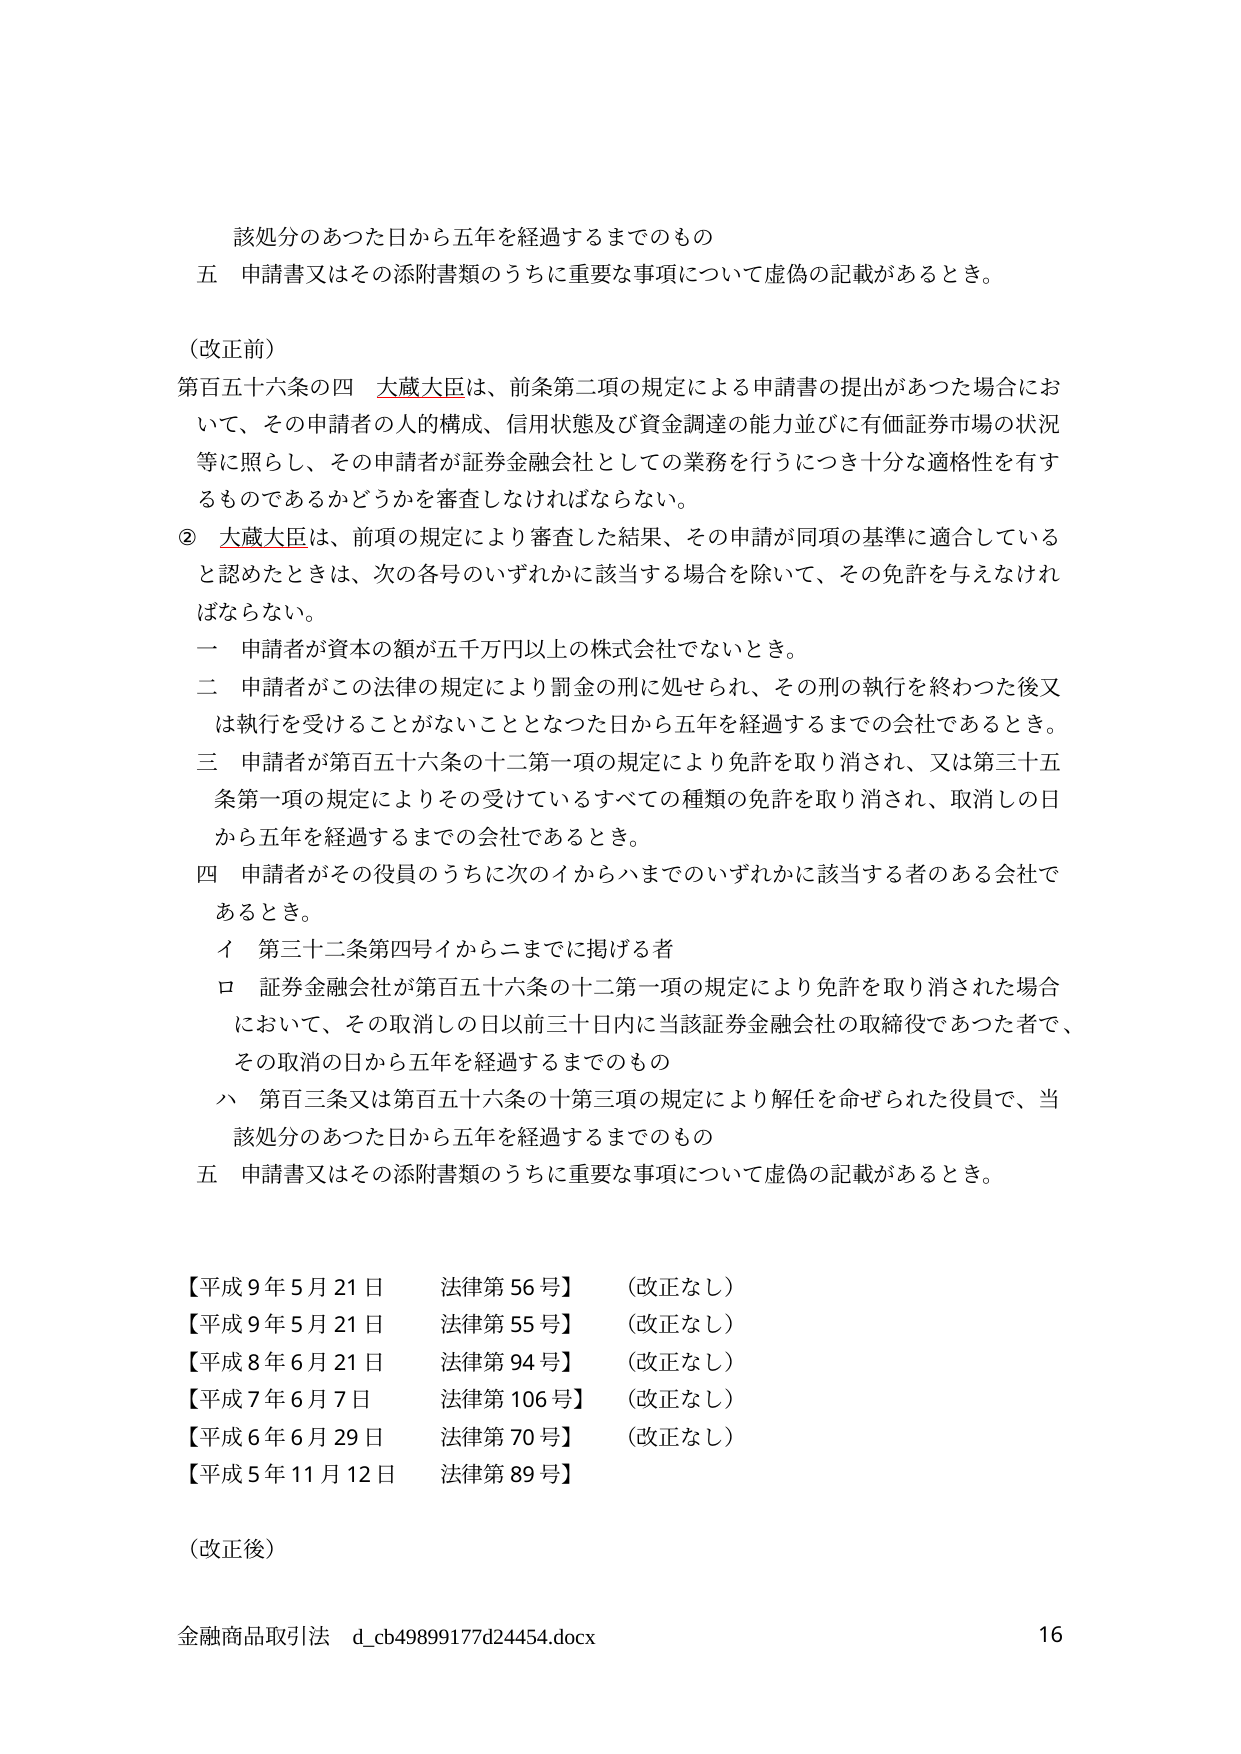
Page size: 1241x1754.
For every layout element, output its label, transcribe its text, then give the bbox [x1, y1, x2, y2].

text イ 第三十二条第四号イからニまでに掲げる者 [215, 929, 1063, 967]
text （改正前） [177, 329, 1063, 367]
text （改正後） [177, 1529, 1063, 1567]
text ロ 証券金融会社が第百五十六条の十二第一項の規定により免許を取り消された場合において、その取消しの日以前三十日内に当該証券金融会社の取締役であつた者で、その取消の日から五年を経過するまでのもの [215, 967, 1063, 1079]
text ② 大蔵大臣は、前項の規定により審査した結果、その申請が同項の基準に適合していると認めたときは、次の各号のいずれかに該当する場合を除いて、その免許を与えなければならない。 [177, 517, 1063, 629]
text 第百五十六条の四 大蔵大臣は、前条第二項の規定による申請書の提出があつた場合において、その申請者の人的構成、信用状態及び資金調達の能力並びに有価証券市場の状況等に照らし、その申請者が証券金融会社としての業務を行うにつき十分な適格性を有するものであるかどうかを審査しなければならない。 [177, 367, 1063, 517]
text 五 申請書又はその添附書類のうちに重要な事項について虚偽の記載があるとき。 [196, 1154, 1063, 1192]
text 【平成9年5月21日 法律第55号】 （改正なし） [177, 1304, 1063, 1342]
text 【平成7年6月7日 法律第106号】 （改正なし） [177, 1379, 1063, 1417]
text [215, 217, 1063, 254]
text ハ 第百三条又は第百五十六条の十第三項の規定により解任を命ぜられた役員で、当該処分のあつた日から五年を経過するまでのもの [215, 1079, 1063, 1154]
text 【平成9年5月21日 法律第56号】 （改正なし） [177, 1267, 1063, 1304]
text 三 申請者が第百五十六条の十二第一項の規定により免許を取り消され、又は第三十五条第一項の規定によりその受けているすべての種類の免許を取り消され、取消しの日から五年を経過するまでの会社であるとき。 [196, 742, 1063, 854]
text 一 申請者が資本の額が五千万円以上の株式会社でないとき。 [196, 629, 1063, 667]
text 【平成6年6月29日 法律第70号】 （改正なし） [177, 1417, 1063, 1454]
text 【平成8年6月21日 法律第94号】 （改正なし） [177, 1342, 1063, 1379]
text 【平成5年11月12日 法律第89号】 [177, 1454, 1063, 1492]
text 五 申請書又はその添附書類のうちに重要な事項について虚偽の記載があるとき。 [196, 254, 1063, 292]
text 四 申請者がその役員のうちに次のイからハまでのいずれかに該当する者のある会社であるとき。 [196, 854, 1063, 929]
text 二 申請者がこの法律の規定により罰金の刑に処せられ、その刑の執行を終わつた後又は執行を受けることがないこととなつた日から五年を経過するまでの会社であるとき。 [196, 667, 1063, 742]
